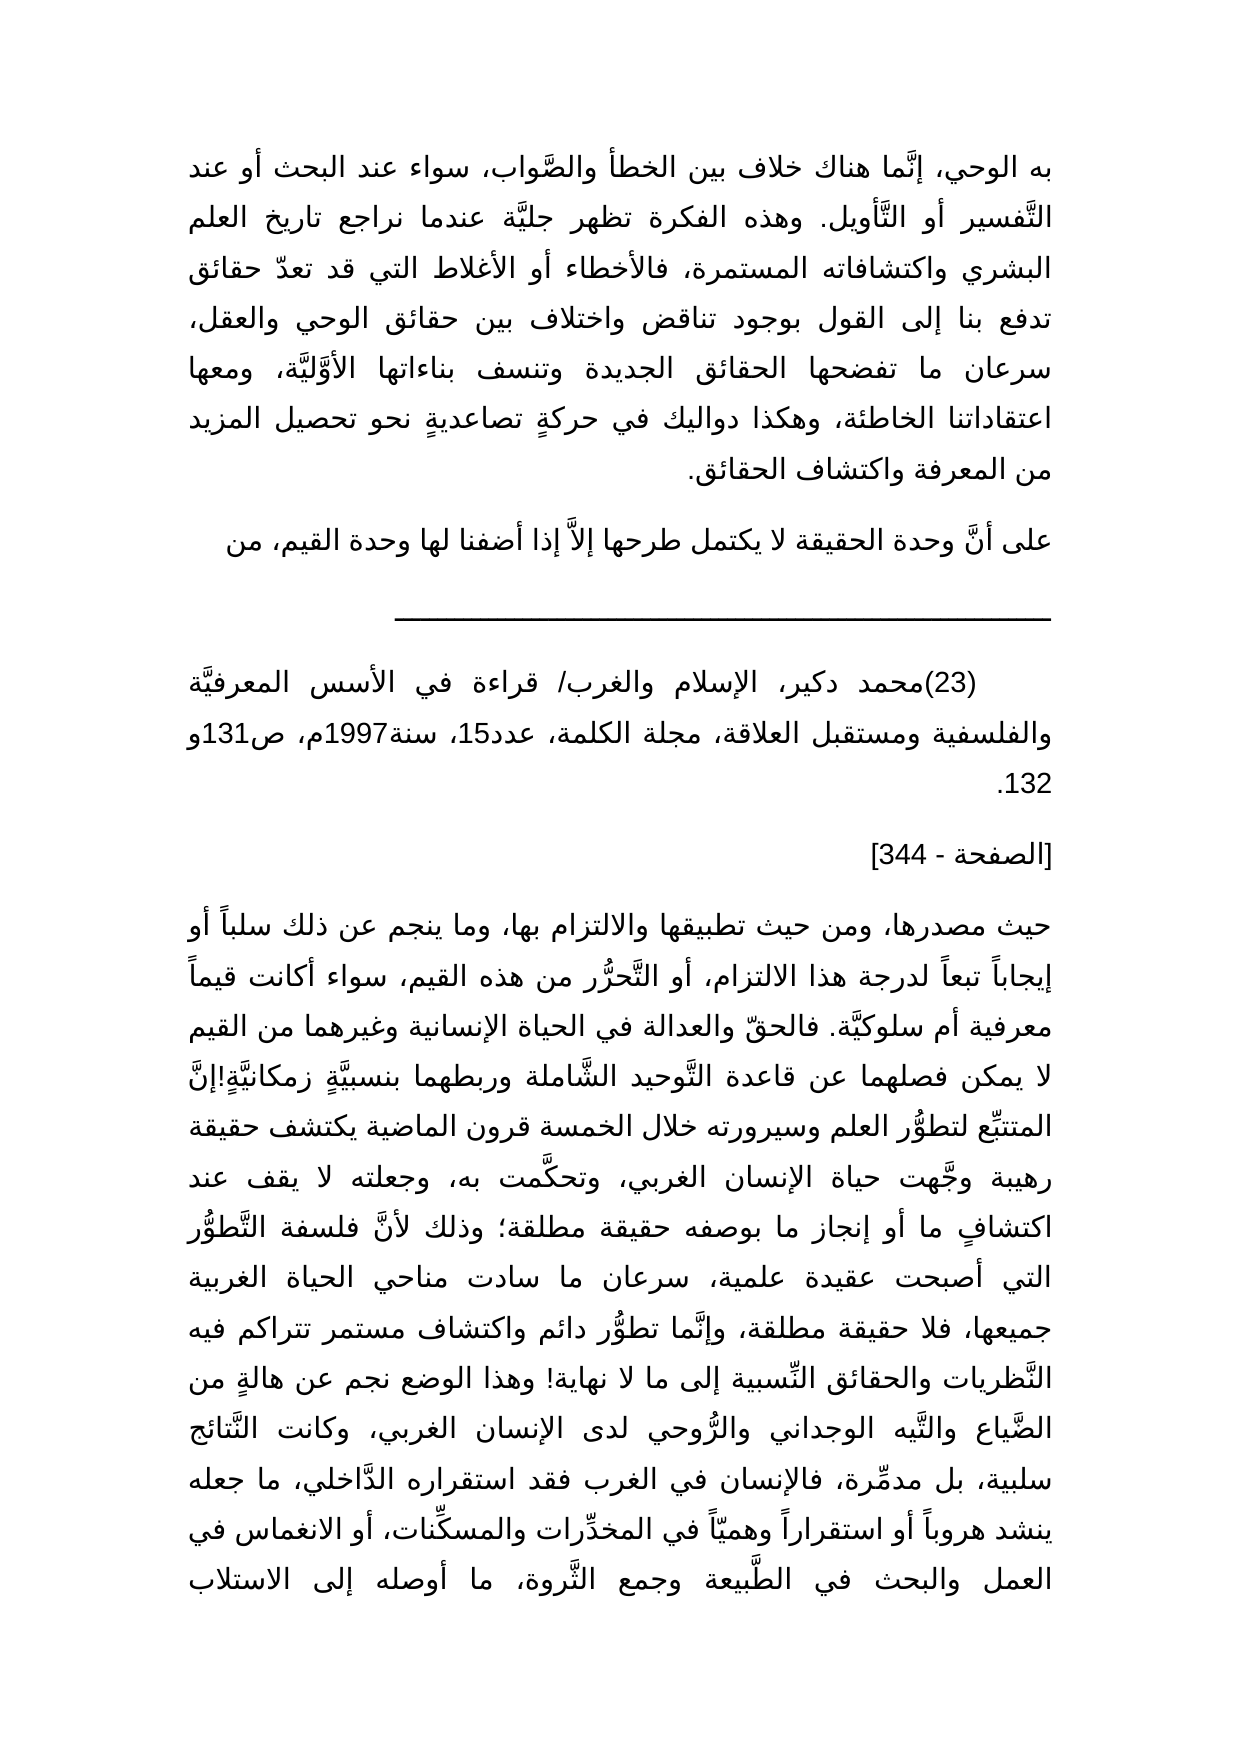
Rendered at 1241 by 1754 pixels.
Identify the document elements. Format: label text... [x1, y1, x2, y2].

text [187, 908, 1053, 1596]
text (23)محمد دكير، الإسلام والغرب/ قراءة في الأسس المعرفيَّة والفلسفية ومستقبل العلاقة، مجلة الكلمة، عدد15، سنة‏1997م، ص131و132. [187, 665, 1053, 799]
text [187, 150, 1053, 485]
text [الصفحة - 344] [187, 837, 1053, 871]
text ـــــــــــــــــــــــــــــــــــــــــــــــــــــــــــــــــــــــــــــ [187, 594, 1053, 628]
text على أنَّ وحدة الحقيقة لا يكتمل طرحها إلاَّ إذا أضفنا لها وحدة القيم، من [187, 523, 1053, 557]
